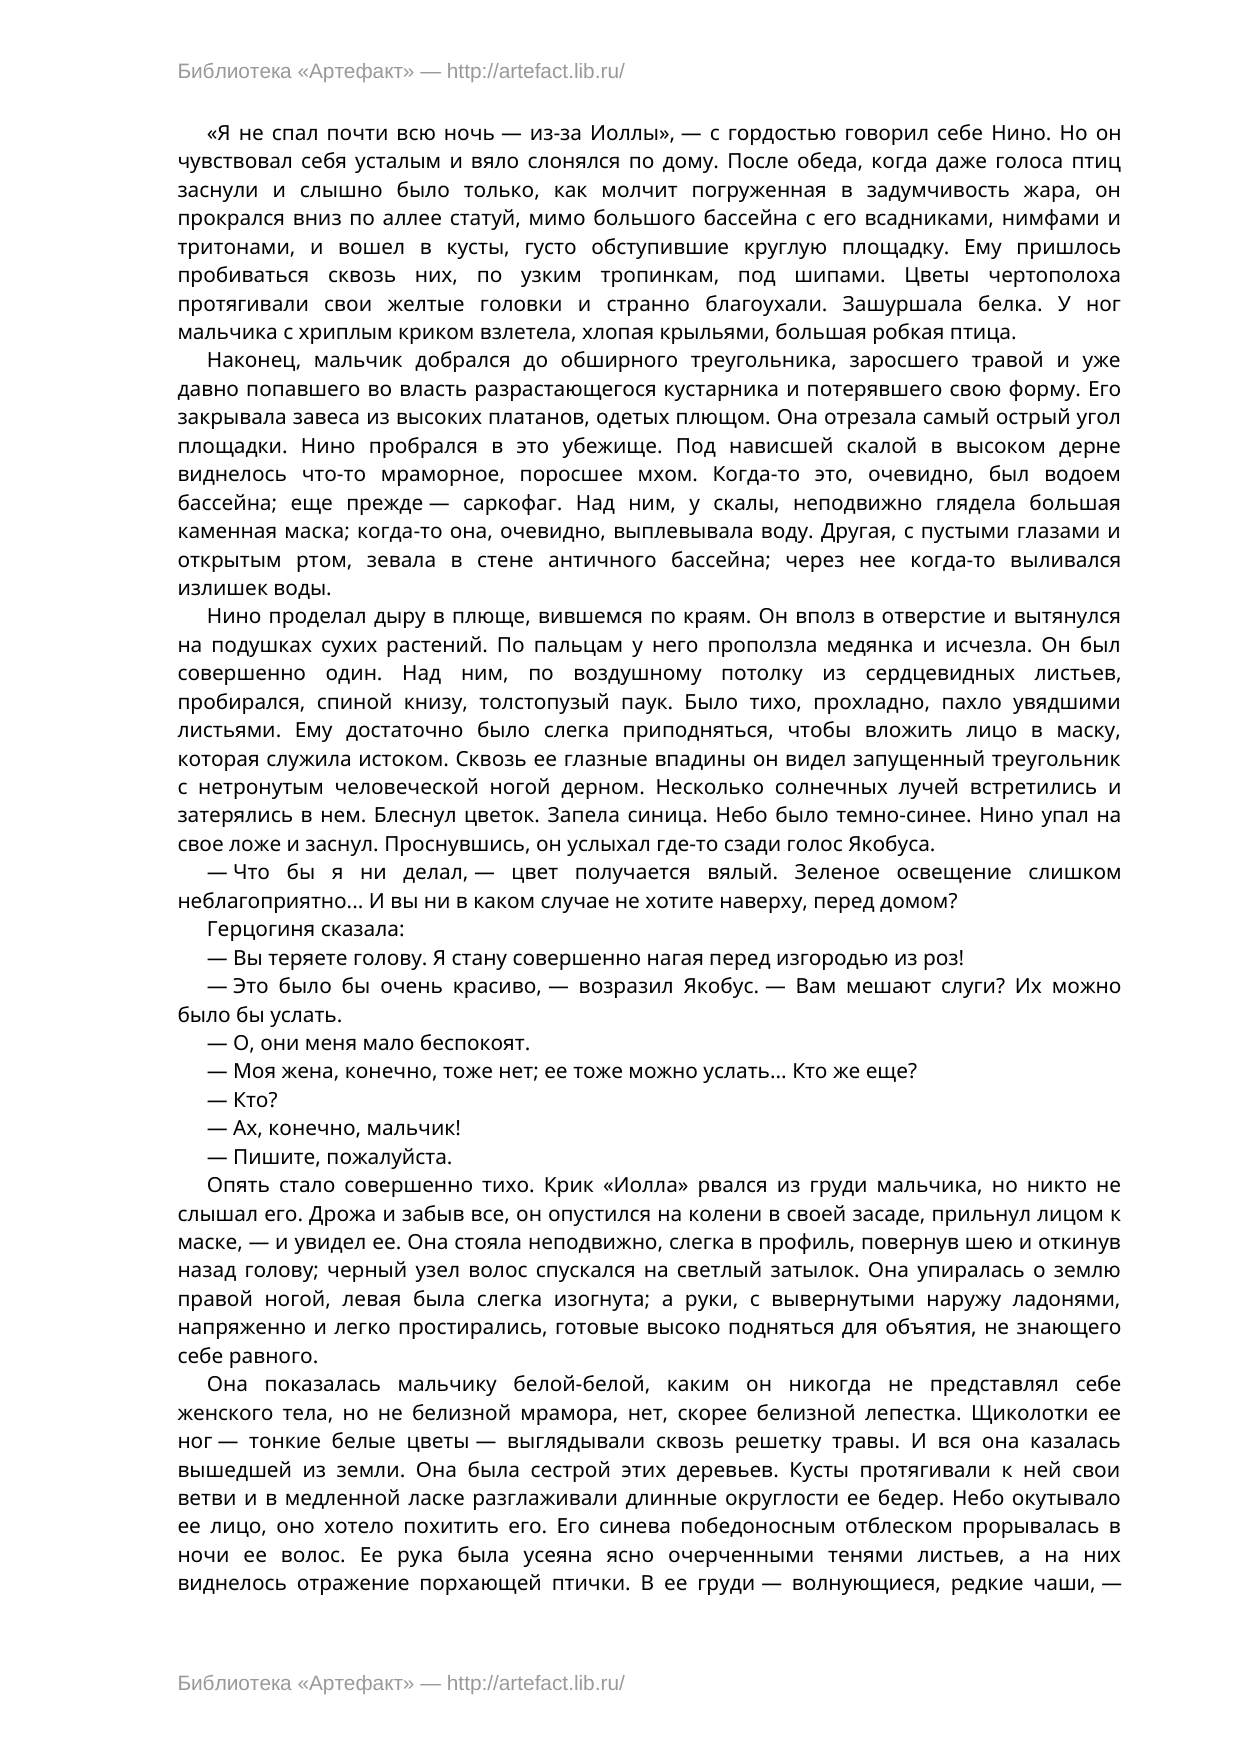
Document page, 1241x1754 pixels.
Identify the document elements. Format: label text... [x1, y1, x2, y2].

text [177, 1369, 1122, 1597]
text Наконец, мальчик добрался до обширного треугольника, заросшего травой и уже давно попавшего во власть разрастающегося кустарника и потерявшего свою форму. Его закрывала завеса из высоких платанов, одетых плющом. Она отрезала самый острый угол площадки. Нино пробрался в это убежище. Под нависшей скалой в высоком дерне виднелось что-то мраморное, поросшее мхом. Когда-то это, очевидно, был водоем бассейна; еще прежде — саркофаг. Над ним, у скалы, неподвижно глядела большая каменная маска; когда-то она, очевидно, выплевывала воду. Другая, с пустыми глазами и открытым ртом, зевала в стене античного бассейна; через нее когда-то выливался излишек воды. [177, 346, 1122, 602]
text — О, они меня мало беспокоят. [177, 1028, 1122, 1057]
text — Пишите, пожалуйста. [177, 1142, 1122, 1170]
text — Вы теряете голову. Я стану совершенно нагая перед изгородью из роз! [177, 943, 1122, 971]
text — Моя жена, конечно, тоже нет; ее тоже можно услать... Кто же еще? [177, 1057, 1122, 1085]
text Нино проделал дыру в плюще, вившемся по краям. Он вполз в отверстие и вытянулся на подушках сухих растений. По пальцам у него проползла медянка и исчезла. Он был совершенно один. Над ним, по воздушному потолку из сердцевидных листьев, пробирался, спиной книзу, толстопузый паук. Было тихо, прохладно, пахло увядшими листьями. Ему достаточно было слегка приподняться, чтобы вложить лицо в маску, которая служила истоком. Сквозь ее глазные впадины он видел запущенный треугольник с нетронутым человеческой ногой дерном. Несколько солнечных лучей встретились и затерялись в нем. Блеснул цветок. Запела синица. Небо было темно-синее. Нино упал на свое ложе и заснул. Проснувшись, он услыхал где-то сзади голос Якобуса. [177, 602, 1122, 857]
text — Что бы я ни делал, — цвет получается вялый. Зеленое освещение слишком неблагоприятно... И вы ни в каком случае не хотите наверху, перед домом? [177, 857, 1122, 914]
text Герцогиня сказала: [177, 914, 1122, 943]
text Опять стало совершенно тихо. Крик «Иолла» рвался из груди мальчика, но никто не слышал его. Дрожа и забыв все, он опустился на колени в своей засаде, прильнул лицом к маске, — и увидел ее. Она стояла неподвижно, слегка в профиль, повернув шею и откинув назад голову; черный узел волос спускался на светлый затылок. Она упиралась о землю правой ногой, левая была слегка изогнута; а руки, с вывернутыми наружу ладонями, напряженно и легко простирались, готовые высоко подняться для объятия, не знающего себе равного. [177, 1170, 1122, 1369]
text — Ах, конечно, мальчик! [177, 1113, 1122, 1142]
text — Кто? [177, 1085, 1122, 1113]
text — Это было бы очень красиво, — возразил Якобус. — Вам мешают слуги? Их можно было бы услать. [177, 971, 1122, 1028]
text «Я не спал почти всю ночь — из-за Иоллы», — с гордостью говорил себе Нино. Но он чувствовал себя усталым и вяло слонялся по дому. После обеда, когда даже голоса птиц заснули и слышно было только, как молчит погруженная в задумчивость жара, он прокрался вниз по аллее статуй, мимо большого бассейна с его всадниками, нимфами и тритонами, и вошел в кусты, густо обступившие круглую площадку. Ему пришлось пробиваться сквозь них, по узким тропинкам, под шипами. Цветы чертополоха протягивали свои желтые головки и странно благоухали. Зашуршала белка. У ног мальчика с хриплым криком взлетела, хлопая крыльями, большая робкая птица. [177, 118, 1122, 346]
